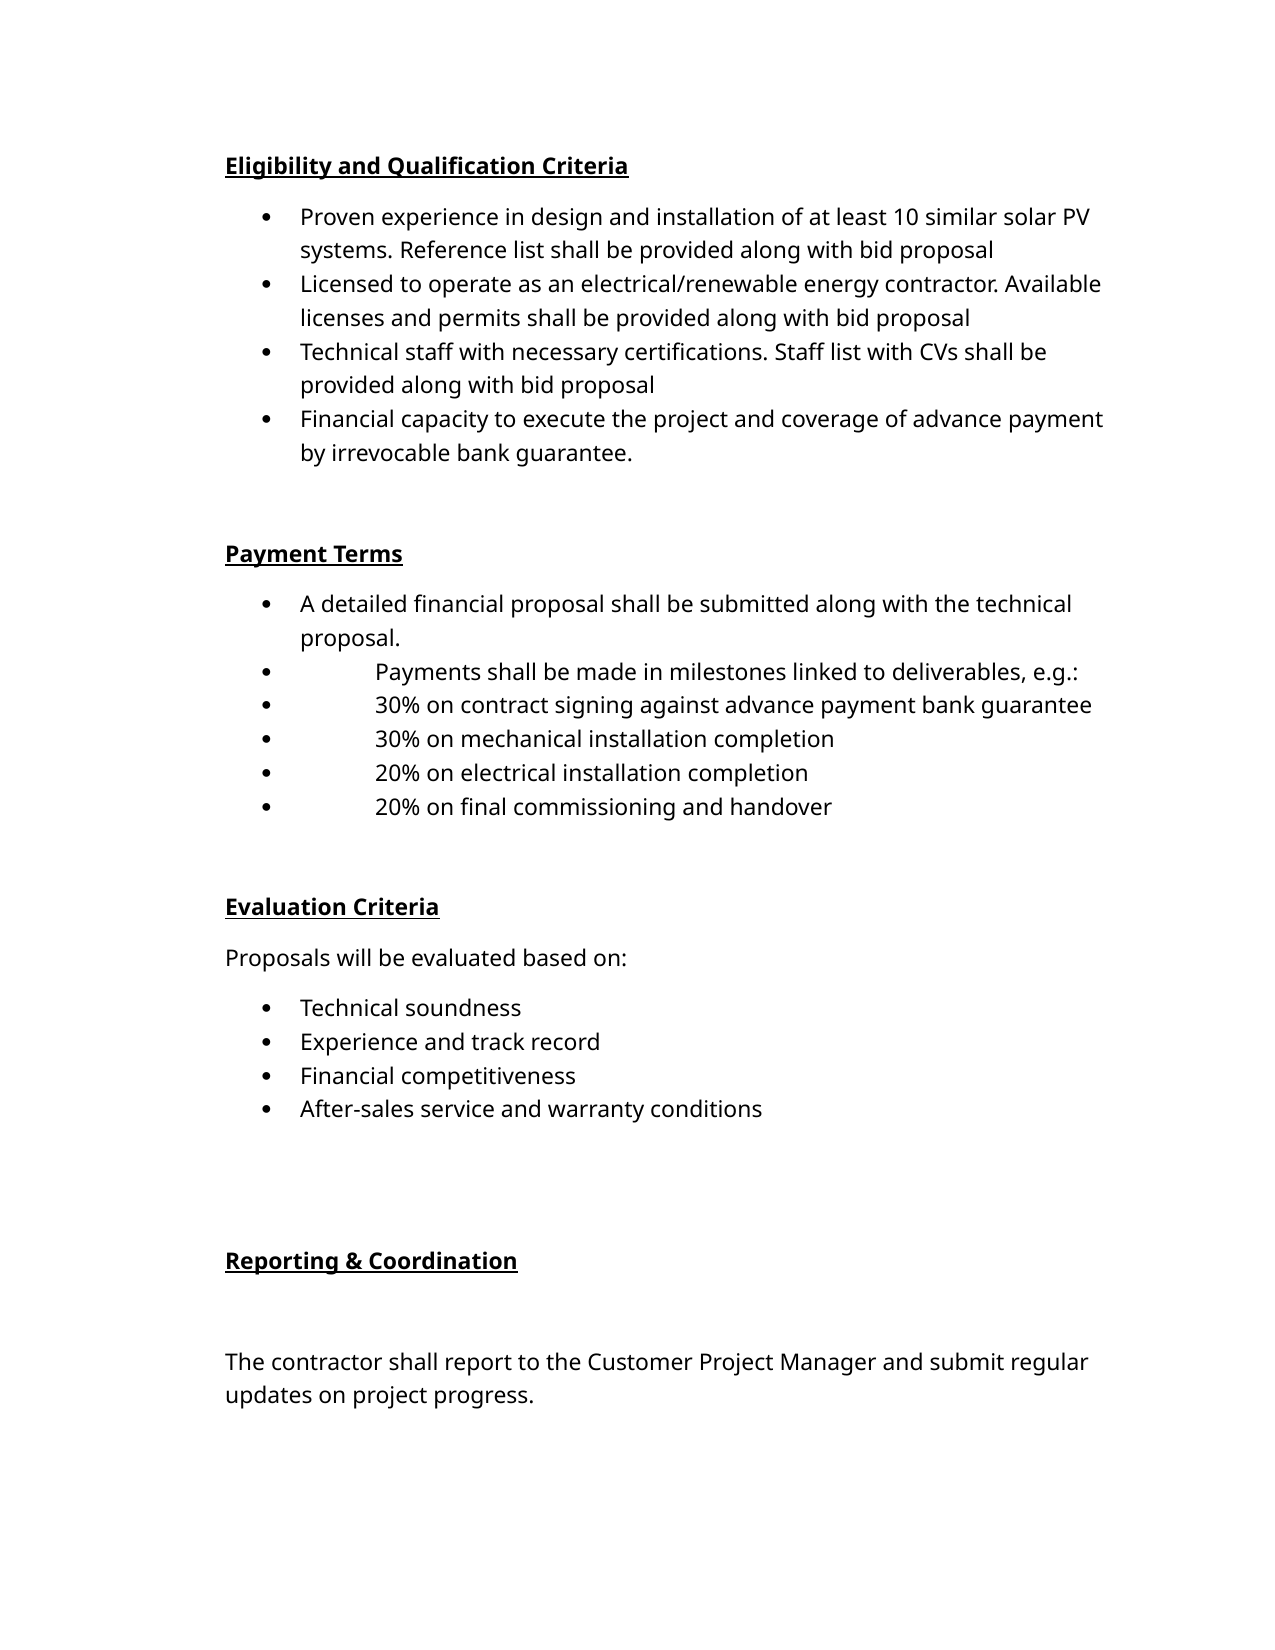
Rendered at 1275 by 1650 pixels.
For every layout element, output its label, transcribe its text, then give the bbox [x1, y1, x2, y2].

text Evaluation Criteria [225, 891, 1125, 922]
list Licensed to operate as an electrical/renewable energy contractor. Available licenses and permits shall be provided along with bid proposal [262, 268, 1125, 333]
list 20% on electrical installation completion [262, 757, 1125, 788]
list Experience and track record [262, 1026, 1125, 1057]
list 30% on contract signing against advance payment bank guarantee [262, 689, 1125, 720]
list 30% on mechanical installation completion [262, 723, 1125, 754]
text Reporting & Coordination [225, 1244, 1125, 1276]
list Proven experience in design and installation of at least 10 similar solar PV systems. Reference list shall be provided along with bid proposal [262, 200, 1125, 265]
list Financial competitiveness [262, 1059, 1125, 1091]
list Financial capacity to execute the project and coverage of advance payment by irrevocable bank guarantee. [262, 403, 1125, 468]
text Proposals will be evaluated based on: [225, 942, 1125, 973]
list After-sales service and warranty conditions [262, 1093, 1125, 1124]
list Payments shall be made in milestones linked to deliverables, e.g.: [262, 655, 1125, 687]
list Technical soundness [262, 992, 1125, 1023]
list A detailed financial proposal shall be submitted along with the technical proposal. [262, 588, 1125, 653]
list Technical staff with necessary certifications. Staff list with CVs shall be provided along with bid proposal [262, 335, 1125, 400]
text The contractor shall report to the Customer Project Manager and submit regular updates on project progress. [225, 1345, 1125, 1410]
list 20% on final commissioning and handover [262, 790, 1125, 822]
text Eligibility and Qualification Criteria [225, 150, 1125, 181]
text Payment Terms [225, 537, 1125, 569]
